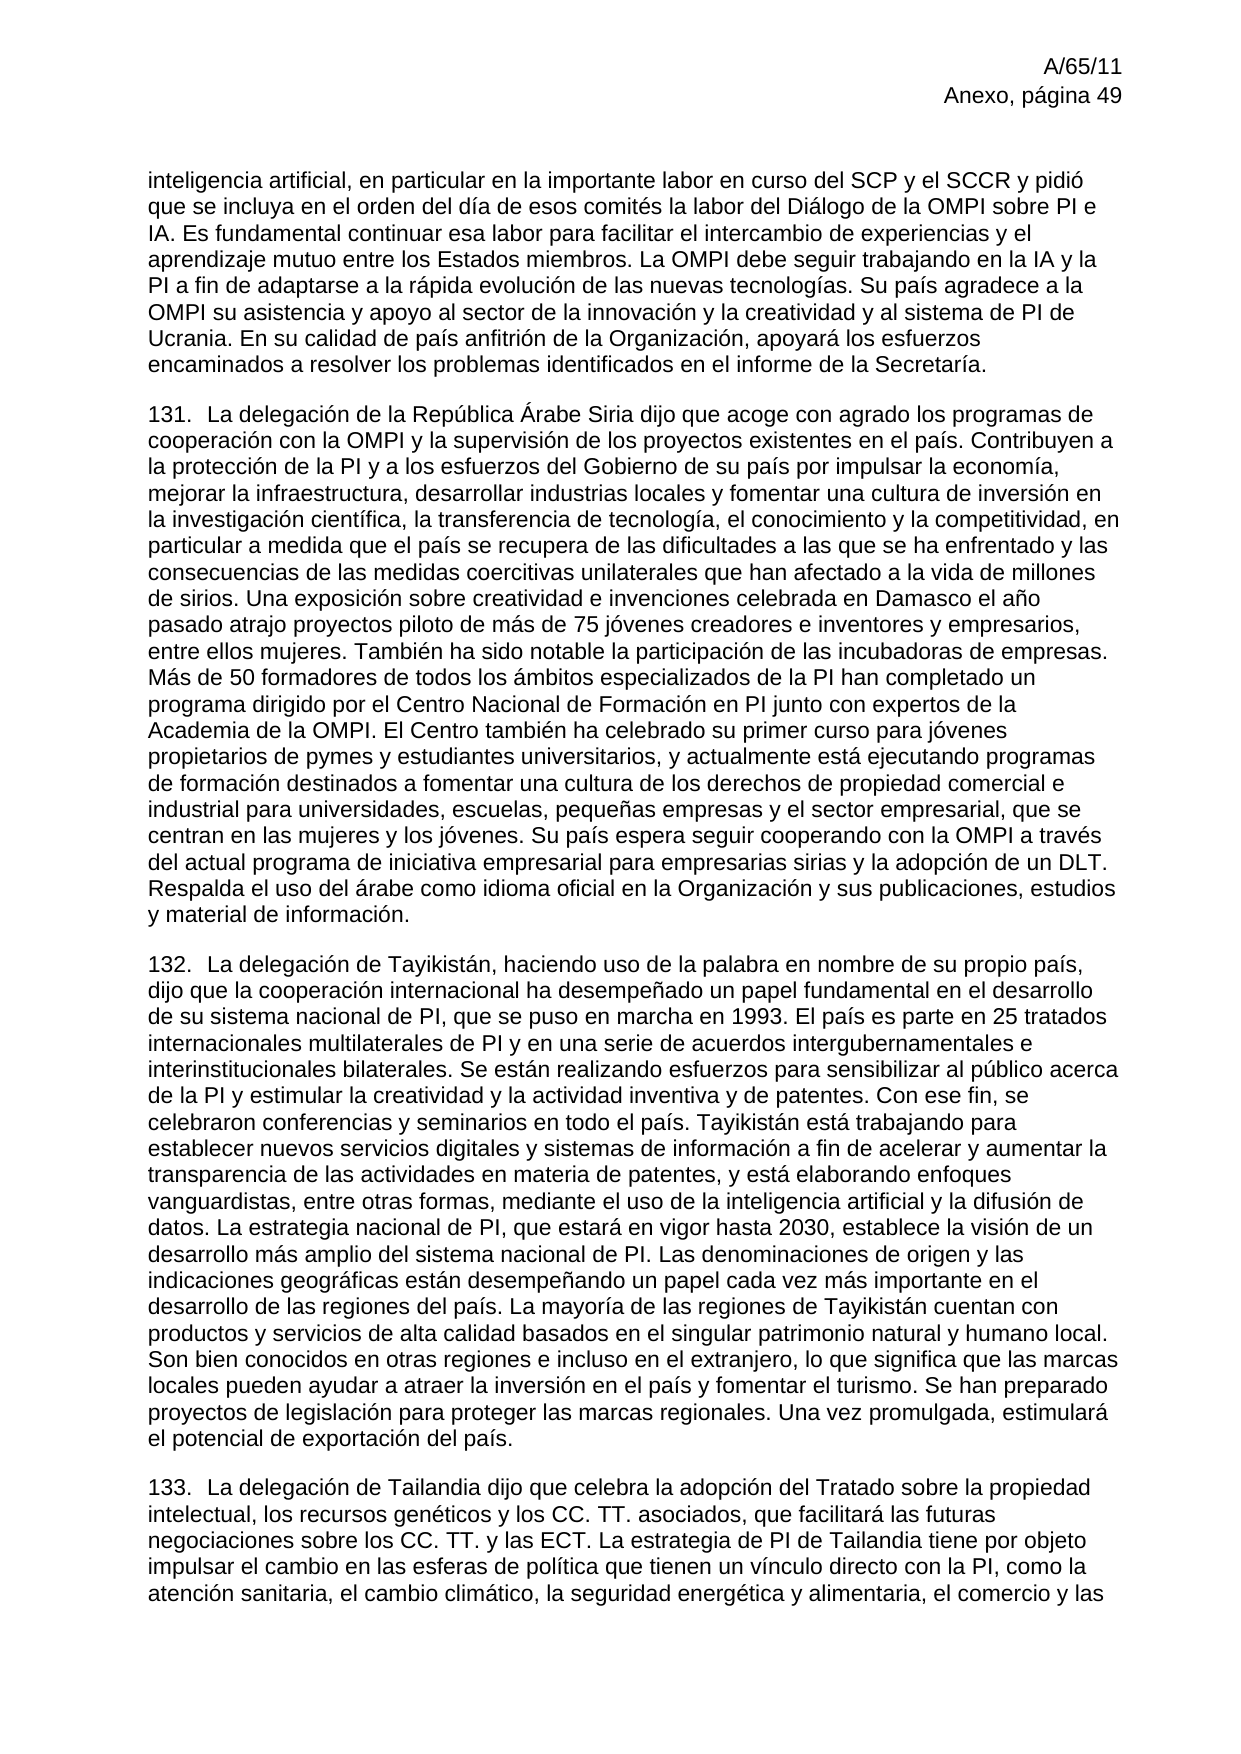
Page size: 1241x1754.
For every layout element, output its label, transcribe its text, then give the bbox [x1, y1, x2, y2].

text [148, 1474, 1122, 1606]
text La delegación de la República Árabe Siria dijo que acoge con agrado los programas de cooperación con la OMPI y la supervisión de los proyectos existentes en el país. Contribuyen a la protección de la PI y a los esfuerzos del Gobierno de su país por impulsar la economía, mejorar la infraestructura, desarrollar industrias locales y fomentar una cultura de inversión en la investigación científica, la transferencia de tecnología, el conocimiento y la competitividad, en particular a medida que el país se recupera de las dificultades a las que se ha enfrentado y las consecuencias de las medidas coercitivas unilaterales que han afectado a la vida de millones de sirios. Una exposición sobre creatividad e invenciones celebrada en Damasco el año pasado atrajo proyectos piloto de más de 75 jóvenes creadores e inventores y empresarios, entre ellos mujeres. También ha sido notable la participación de las incubadoras de empresas. Más de 50 formadores de todos los ámbitos especializados de la PI han completado un programa dirigido por el Centro Nacional de Formación en PI junto con expertos de la Academia de la OMPI. El Centro también ha celebrado su primer curso para jóvenes propietarios de pymes y estudiantes universitarios, y actualmente está ejecutando programas de formación destinados a fomentar una cultura de los derechos de propiedad comercial e industrial para universidades, escuelas, pequeñas empresas y el sector empresarial, que se centran en las mujeres y los jóvenes. Su país espera seguir cooperando con la OMPI a través del actual programa de iniciativa empresarial para empresarias sirias y la adopción de un DLT. Respalda el uso del árabe como idioma oficial en la Organización y sus publicaciones, estudios y material de información. [148, 401, 1122, 928]
text La delegación de Tayikistán, haciendo uso de la palabra en nombre de su propio país, dijo que la cooperación internacional ha desempeñado un papel fundamental en el desarrollo de su sistema nacional de PI, que se puso en marcha en 1993. El país es parte en 25 tratados internacionales multilaterales de PI y en una serie de acuerdos intergubernamentales e interinstitucionales bilaterales. Se están realizando esfuerzos para sensibilizar al público acerca de la PI y estimular la creatividad y la actividad inventiva y de patentes. Con ese fin, se celebraron conferencias y seminarios en todo el país. Tayikistán está trabajando para establecer nuevos servicios digitales y sistemas de información a fin de acelerar y aumentar la transparencia de las actividades en materia de patentes, y está elaborando enfoques vanguardistas, entre otras formas, mediante el uso de la inteligencia artificial y la difusión de datos. La estrategia nacional de PI, que estará en vigor hasta 2030, establece la visión de un desarrollo más amplio del sistema nacional de PI. Las denominaciones de origen y las indicaciones geográficas están desempeñando un papel cada vez más importante en el desarrollo de las regiones del país. La mayoría de las regiones de Tayikistán cuentan con productos y servicios de alta calidad basados en el singular patrimonio natural y humano local. Son bien conocidos en otras regiones e incluso en el extranjero, lo que significa que las marcas locales pueden ayudar a atraer la inversión en el país y fomentar el turismo. Se han preparado proyectos de legislación para proteger las marcas regionales. Una vez promulgada, estimulará el potencial de exportación del país. [148, 951, 1122, 1451]
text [148, 167, 1122, 378]
